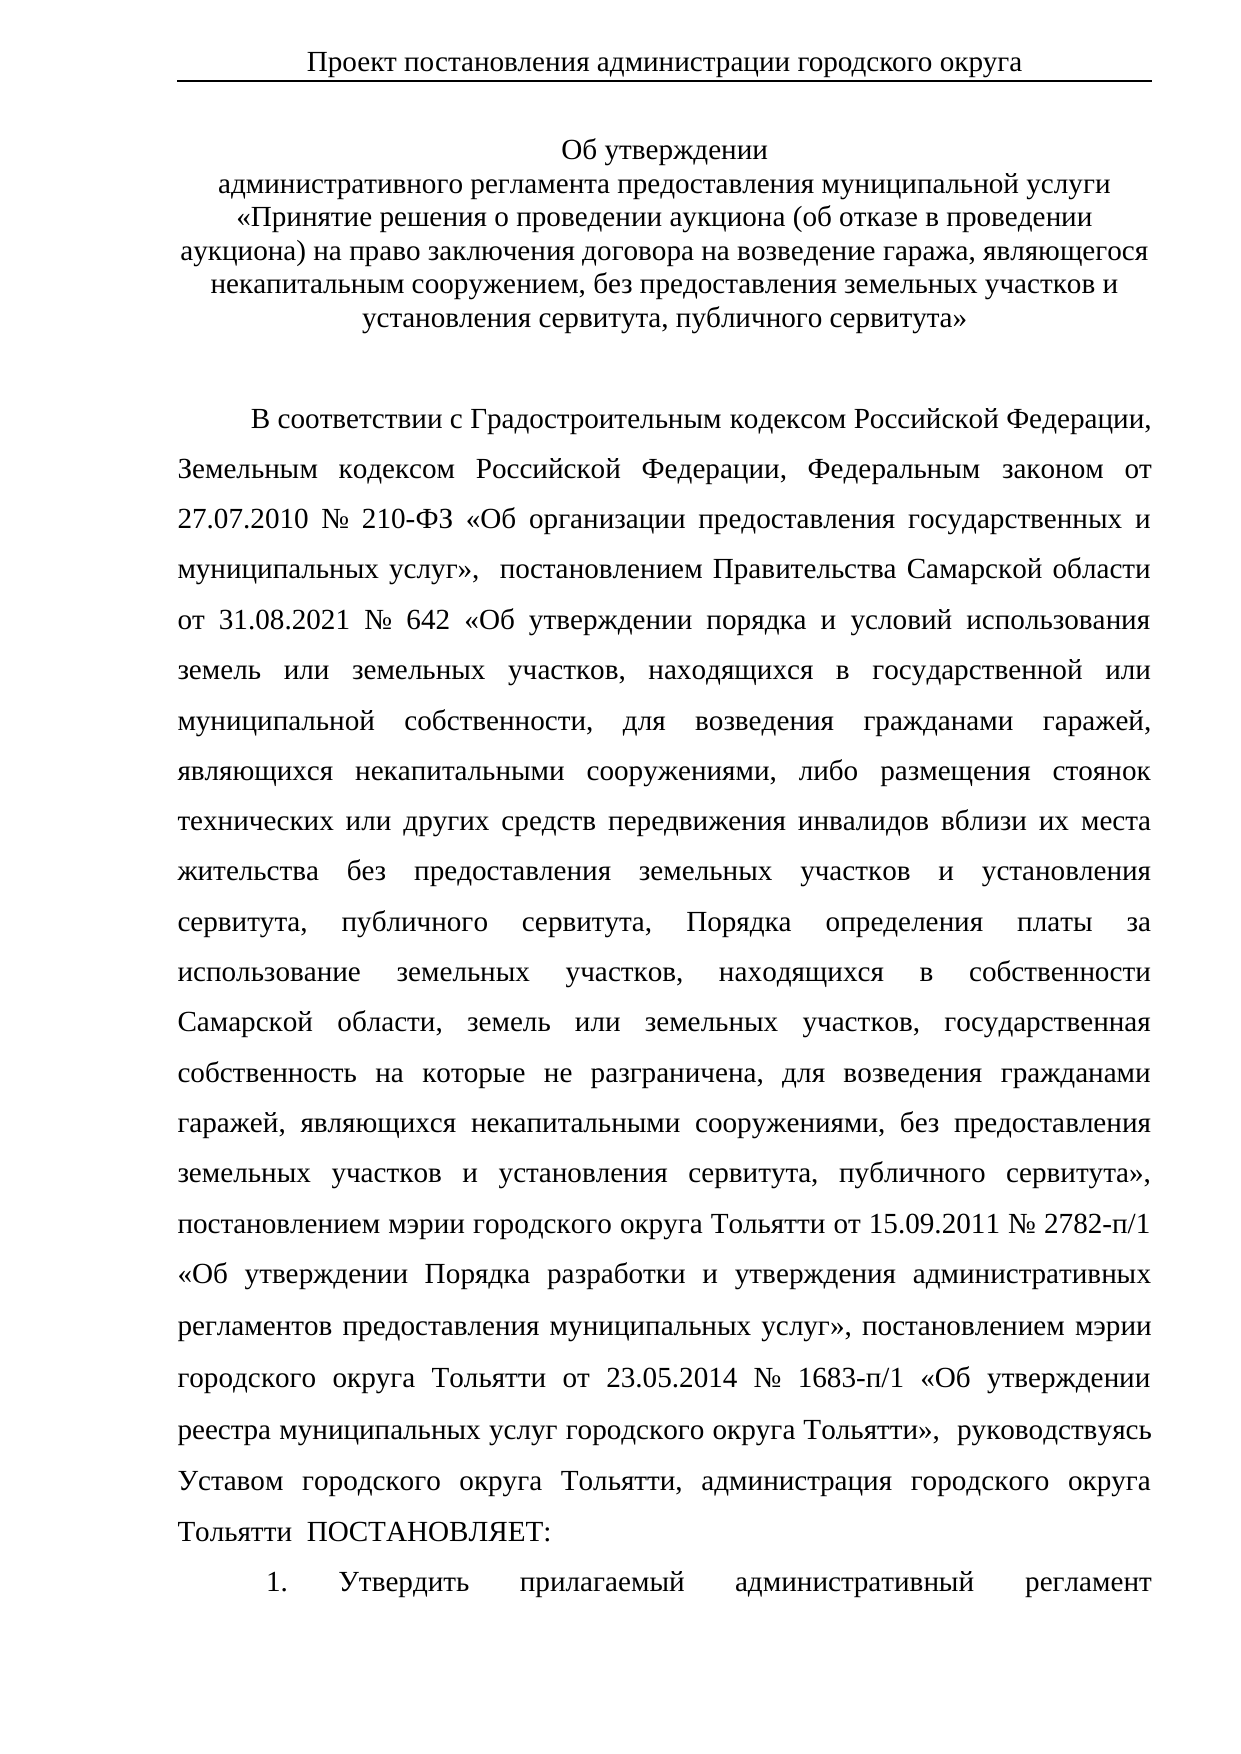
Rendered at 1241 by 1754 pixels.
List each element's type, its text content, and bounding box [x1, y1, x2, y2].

text В соответствии с Градостроительным кодексом Российской Федерации, Земельным кодексом Российской Федерации, Федеральным законом от 27.07.2010 № 210-ФЗ «Об организации предоставления государственных и муниципальных услуг», постановлением Правительства Самарской области от 31.08.2021 № 642 «Об утверждении порядка и условий использования земель или земельных участков, находящихся в государственной или муниципальной собственности, для возведения гражданами гаражей, являющихся некапитальными сооружениями, либо размещения стоянок технических или других средств передвижения инвалидов вблизи их места жительства без предоставления земельных участков и установления сервитута, публичного сервитута, Порядка определения платы за использование земельных участков, находящихся в собственности Самарской области, земель или земельных участков, государственная собственность на которые не разграничена, для возведения гражданами гаражей, являющихся некапитальными сооружениями, без предоставления земельных участков и установления сервитута, публичного сервитута», постановлением мэрии городского округа Тольятти от 15.09.2011 № 2782-п/1 «Об утверждении Порядка разработки и утверждения административных регламентов предоставления муниципальных услуг», постановлением мэрии городского округа Тольятти от 23.05.2014 № 1683-п/1 «Об утверждении реестра муниципальных услуг городского округа Тольятти», руководствуясь Уставом городского округа Тольятти, администрация городского округа Тольятти ПОСТАНОВЛЯЕТ: [177, 401, 1152, 1547]
text Проект постановления администрации городского округа [177, 44, 1152, 80]
text Об утверждении [177, 132, 1152, 166]
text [177, 1564, 1152, 1598]
text административного регламента предоставления муниципальной услуги «Принятие решения о проведении аукциона (об отказе в проведении аукциона) на право заключения договора на возведение гаража, являющегося некапитальным сооружением, без предоставления земельных участков и установления сервитута, публичного сервитута» [177, 166, 1152, 334]
